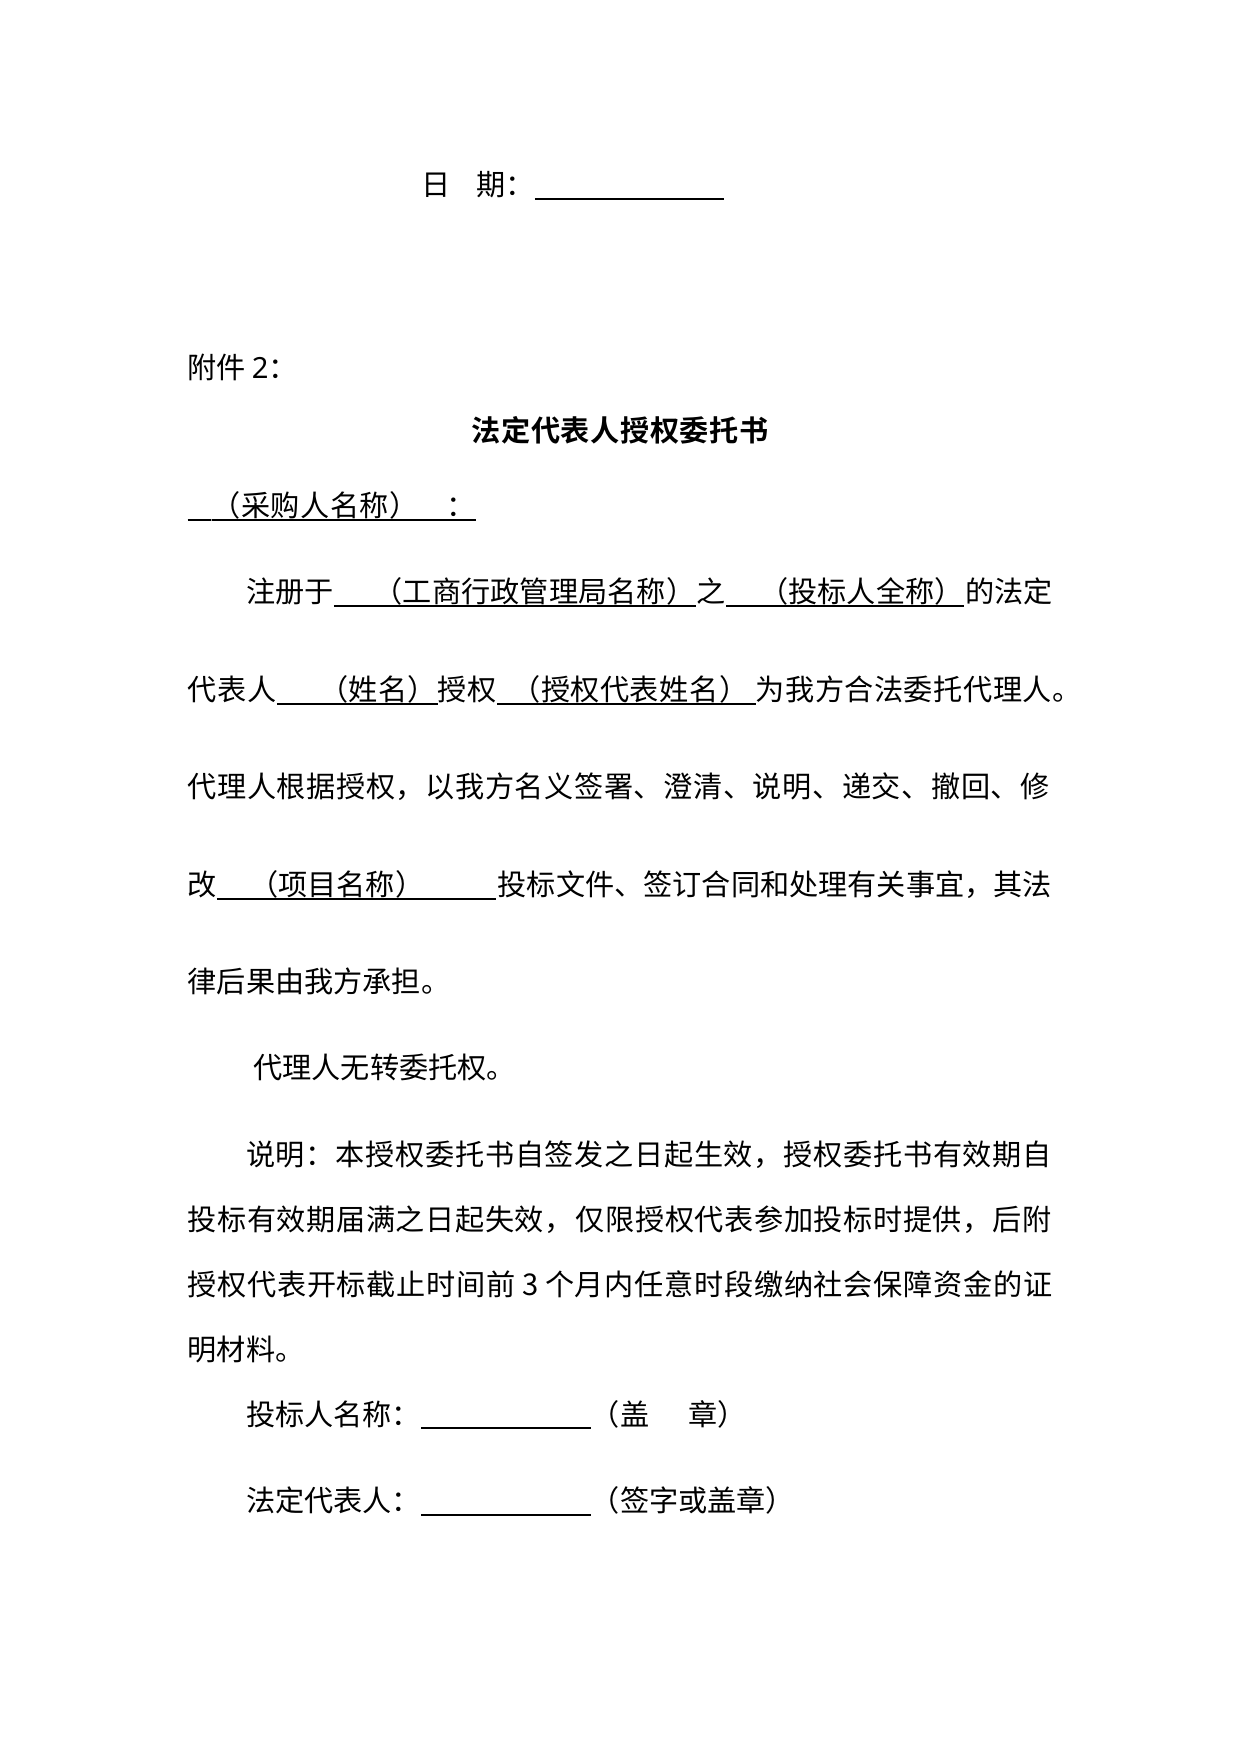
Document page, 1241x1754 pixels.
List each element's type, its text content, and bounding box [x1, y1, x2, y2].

text 代理人无转委托权。 [187, 1034, 1053, 1099]
text 日 期： [187, 162, 1053, 204]
text 附件2： [187, 344, 1053, 387]
text 说明：本授权委托书自签发之日起生效，授权委托书有效期自投标有效期届满之日起失效，仅限授权代表参加投标时提供，后附授权代表开标截止时间前3个月内任意时段缴纳社会保障资金的证明材料。 [187, 1120, 1053, 1380]
text 法定代表人： （签字或盖章） [187, 1466, 1053, 1531]
text 注册于 （工商行政管理局名称）之 （投标人全称）的法定代表人 （姓名）授权 （授权代表姓名） 为我方合法委托代理人。代理人根据授权，以我方名义签署、澄清、说明、递交、撤回、修改 （项目名称） 投标文件、签订合同和处理有关事宜，其法律后果由我方承担。 [187, 557, 1053, 1012]
text 法定代表人授权委托书 [187, 408, 1053, 450]
list （采购人名称） ： [187, 471, 1053, 536]
text 投标人名称： （盖 章） [187, 1380, 1053, 1445]
